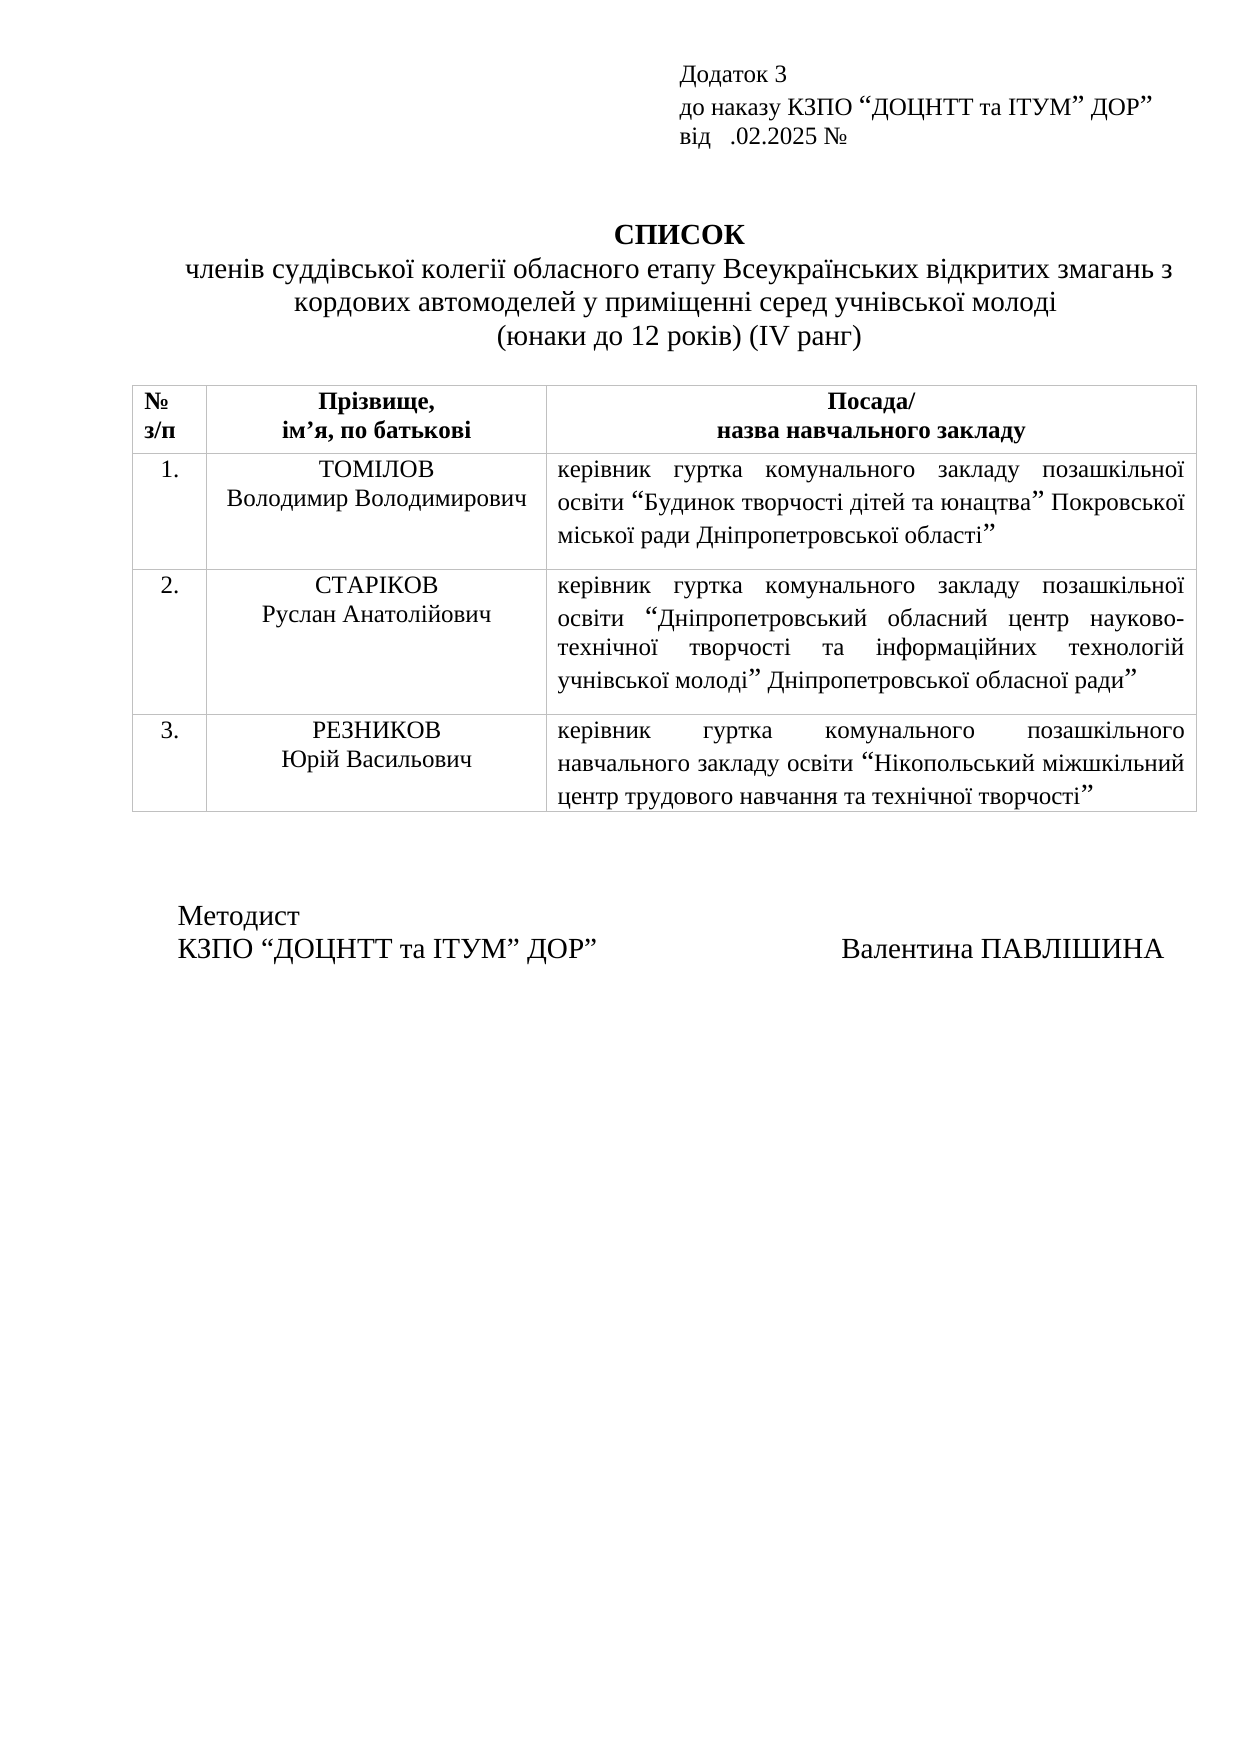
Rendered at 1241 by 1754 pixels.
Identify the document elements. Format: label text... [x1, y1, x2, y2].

text від .02.2025 № [177, 121, 1181, 150]
table_cell 3. [133, 715, 206, 811]
text Методист [177, 898, 1181, 932]
table_cell 2. [133, 570, 206, 714]
text СПИСОК [177, 217, 1181, 251]
table_cell керівник гуртка комунального закладу позашкільної освіти “Дніпропетровський обласний центр науково-технічної творчості та інформаційних технологій учнівської молоді” Дніпропетровської обласної ради” [547, 570, 1196, 714]
text КЗПО “ДОЦНТТ та ІТУМ” ДОР” Валентина ПАВЛІШИНА [177, 932, 261, 965]
text до наказу КЗПО “ДОЦНТТ та ІТУМ” ДОР” [872, 88, 1181, 121]
text до наказу КЗПО “ДОЦНТТ та ІТУМ” ДОР” [679, 88, 859, 121]
table_header № з/п [133, 386, 206, 453]
table_cell РЕЗНИКОВ Юрій Васильович [207, 715, 546, 811]
table_header Посада/ назва навчального закладу [547, 386, 1196, 453]
table_cell СТАРІКОВ Руслан Анатолійович [207, 570, 546, 714]
text КЗПО “ДОЦНТТ та ІТУМ” ДОР” Валентина ПАВЛІШИНА [274, 932, 1181, 965]
text членів суддівської колегії обласного етапу Всеукраїнських відкритих змагань з кордових автомоделей у приміщенні серед учнівської молоді (юнаки до 12 років) (ІV ранг) [177, 251, 1181, 351]
table_cell 1. [133, 454, 206, 569]
table_header Прізвище, ім’я, по батькові [207, 386, 546, 453]
text Додаток 3 [679, 59, 1181, 88]
table_cell керівник гуртка комунального закладу позашкільної освіти “Будинок творчості дітей та юнацтва” Покровської міської ради Дніпропетровської області” [547, 454, 1196, 569]
table_cell ТОМІЛОВ Володимир Володимирович [207, 454, 546, 569]
table_cell керівник гуртка комунального позашкільного навчального закладу освіти “Нікопольський міжшкільний центр трудового навчання та технічної творчості” [547, 715, 1196, 811]
